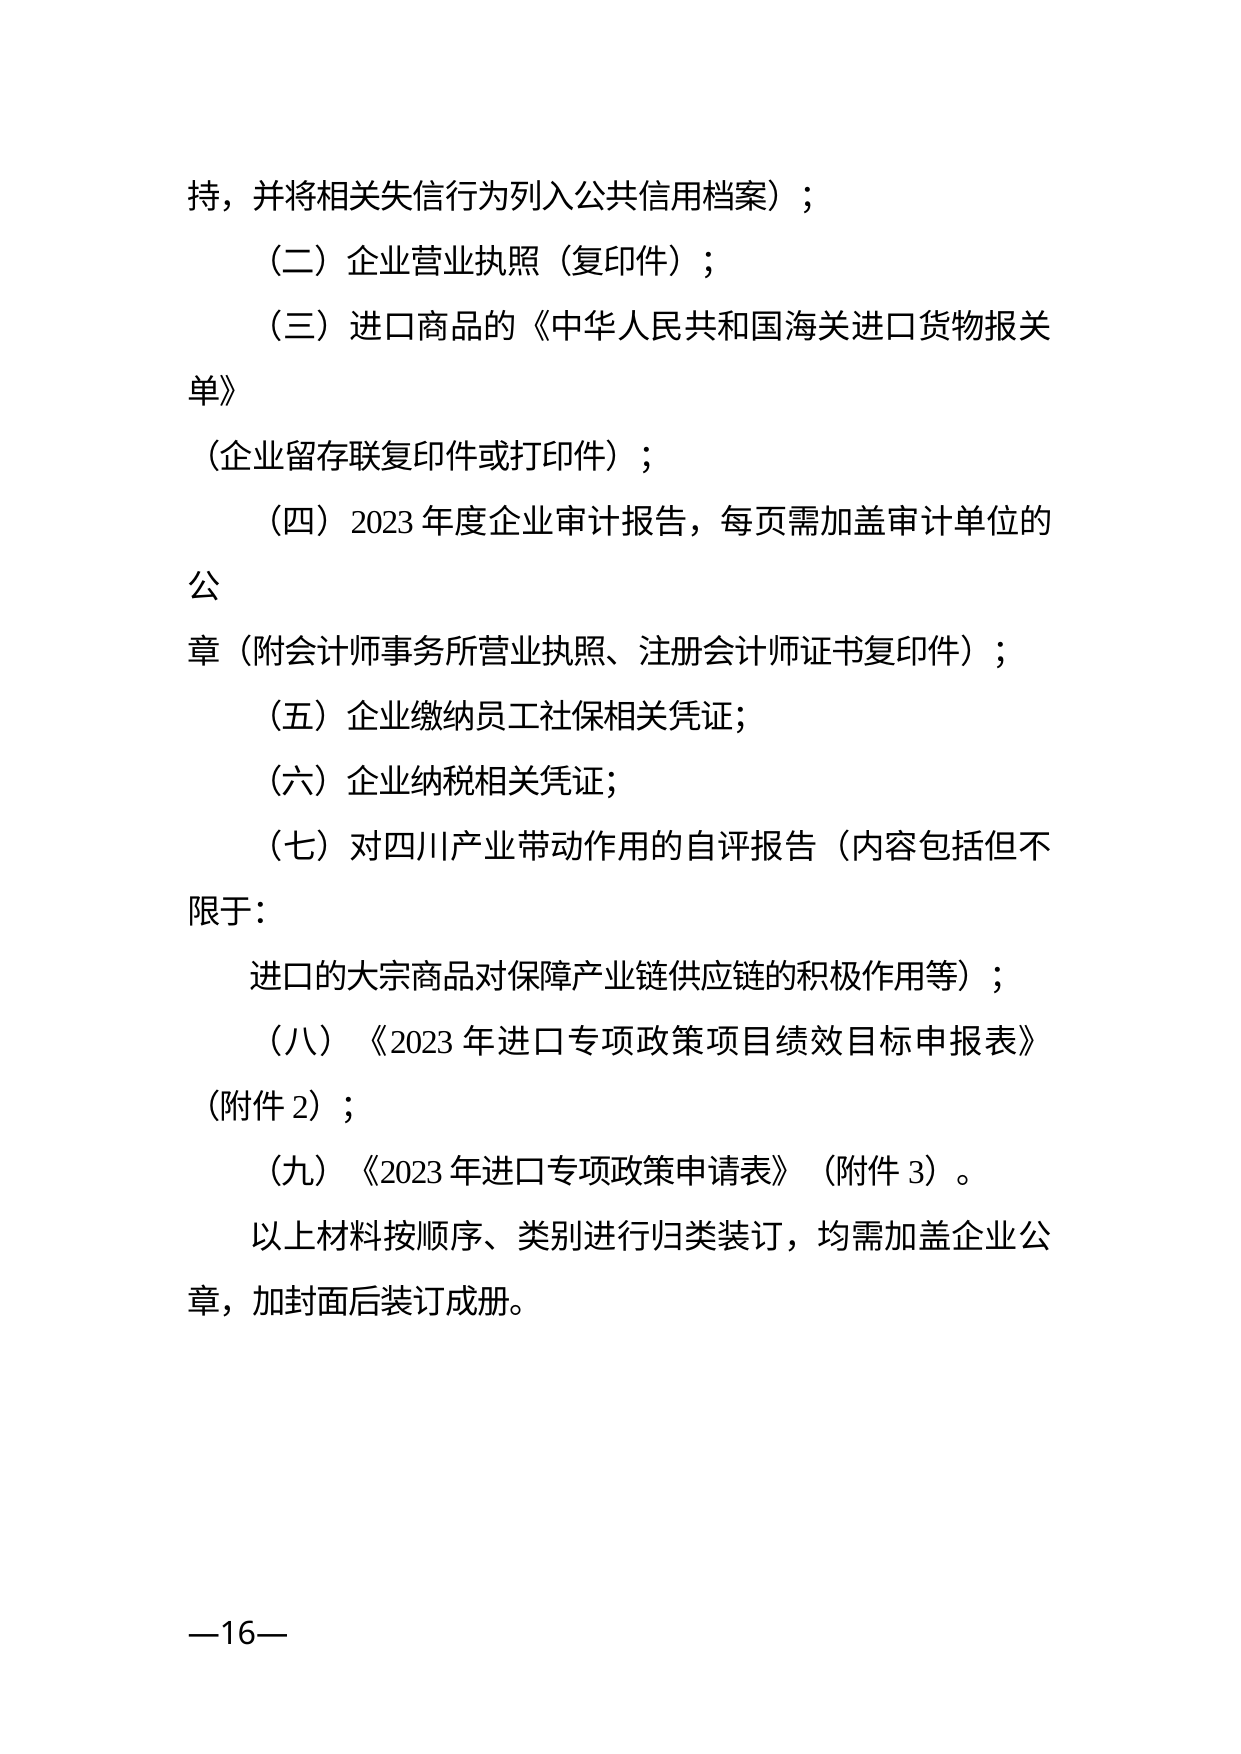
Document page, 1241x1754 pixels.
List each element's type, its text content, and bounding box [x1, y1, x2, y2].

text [187, 162, 1053, 227]
text 以上材料按顺序、类别进行归类装订，均需加盖企业公章，加封面后装订成册。 [187, 1202, 1053, 1332]
text （六）企业纳税相关凭证； [187, 747, 1053, 812]
text 章（附会计师事务所营业执照、注册会计师证书复印件）； [187, 617, 1053, 682]
text （企业留存联复印件或打印件）； [187, 422, 1053, 487]
text 进口的大宗商品对保障产业链供应链的积极作用等）； [187, 942, 1053, 1007]
text （九）《2023年进口专项政策申请表》（附件3）。 [187, 1137, 1053, 1202]
text （七）对四川产业带动作用的自评报告（内容包括但不限于： [187, 812, 1053, 942]
text （五）企业缴纳员工社保相关凭证； [187, 682, 1053, 747]
text （三）进口商品的《中华人民共和国海关进口货物报关单》 [187, 292, 1053, 422]
text （四）2023年度企业审计报告，每页需加盖审计单位的公 [187, 487, 1053, 617]
text （八）《2023年进口专项政策项目绩效目标申报表》（附件2）； [187, 1007, 1053, 1137]
text （二）企业营业执照（复印件）； [187, 227, 1053, 292]
